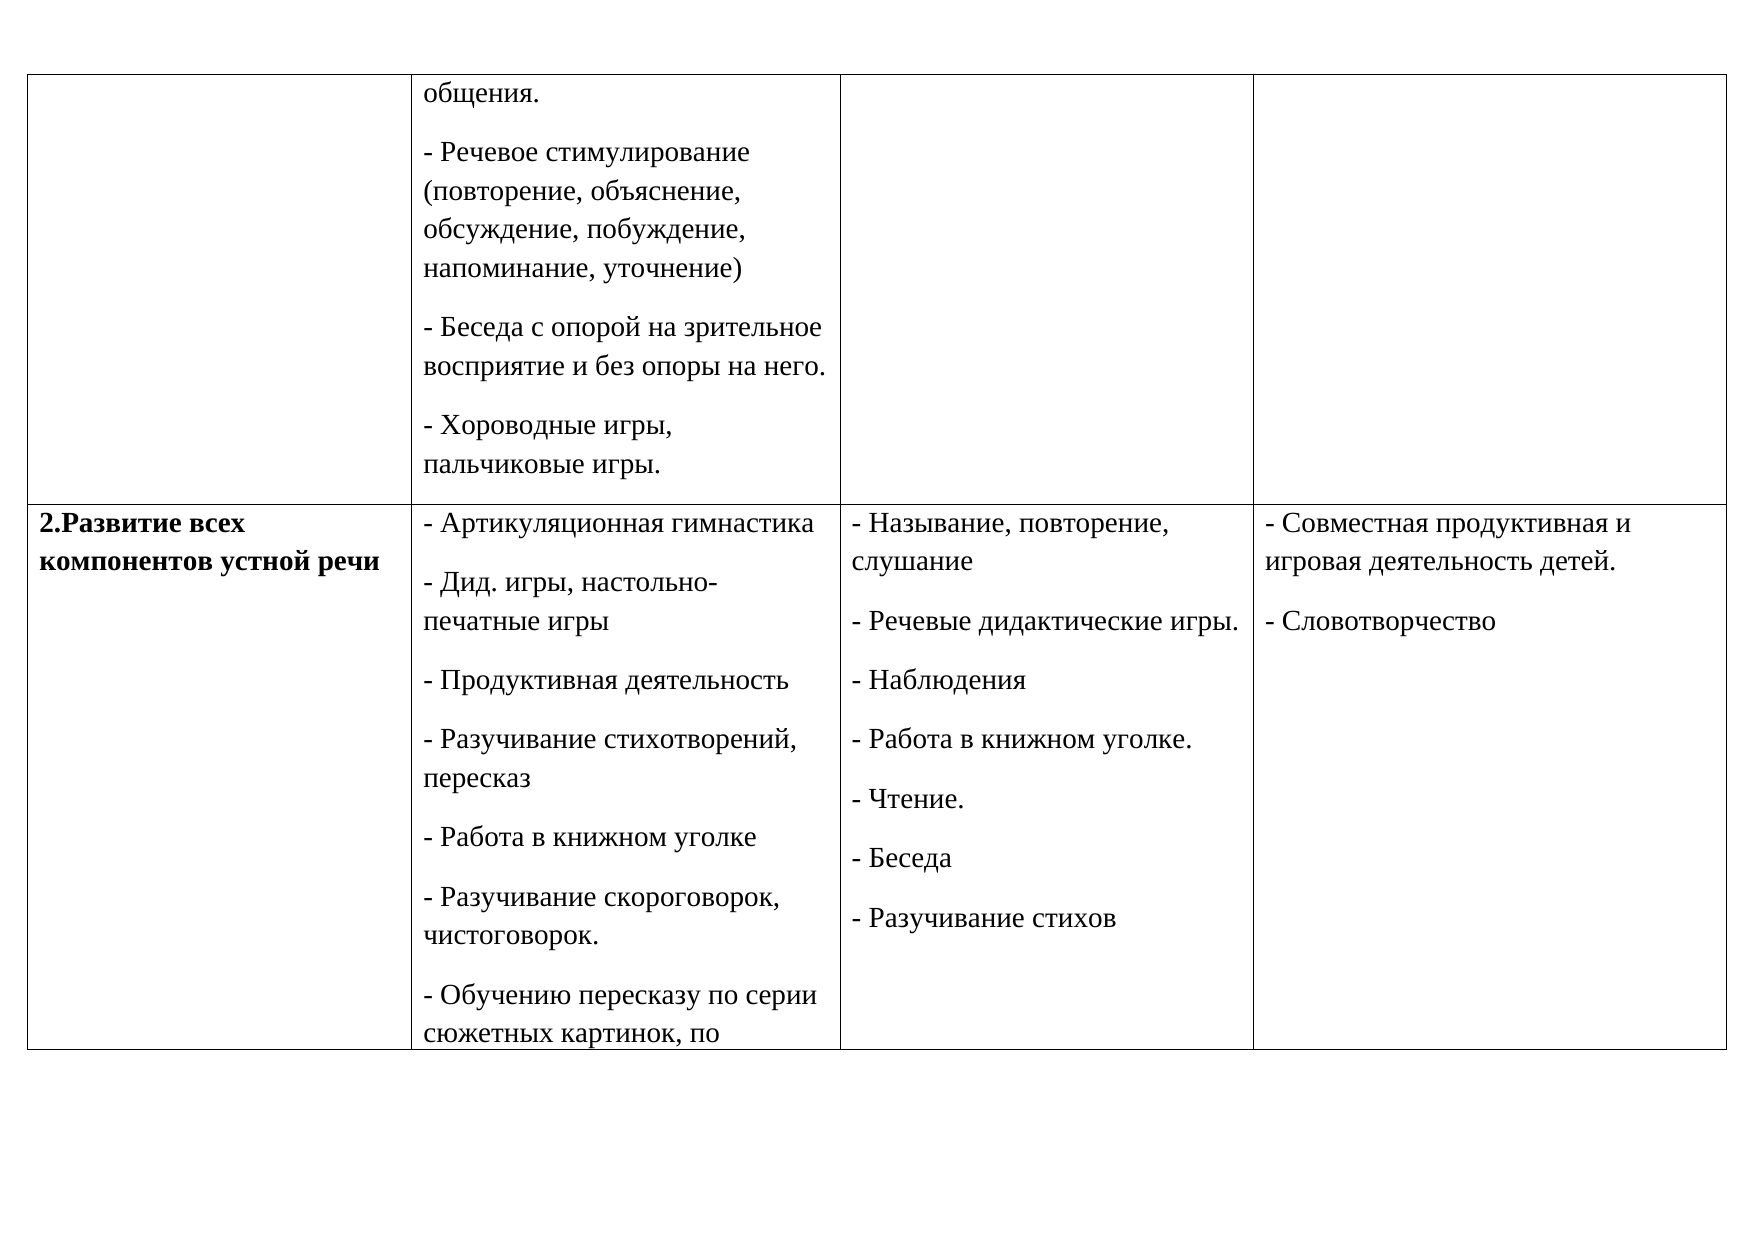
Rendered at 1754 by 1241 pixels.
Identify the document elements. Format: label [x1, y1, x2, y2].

table_cell [1254, 505, 1726, 1049]
table_cell [841, 505, 1253, 1049]
table_cell [28, 505, 411, 1049]
table_cell [412, 75, 840, 504]
table_cell [841, 75, 1253, 504]
table_cell [28, 75, 411, 504]
table_cell [412, 505, 840, 1049]
table_cell [1254, 75, 1726, 504]
